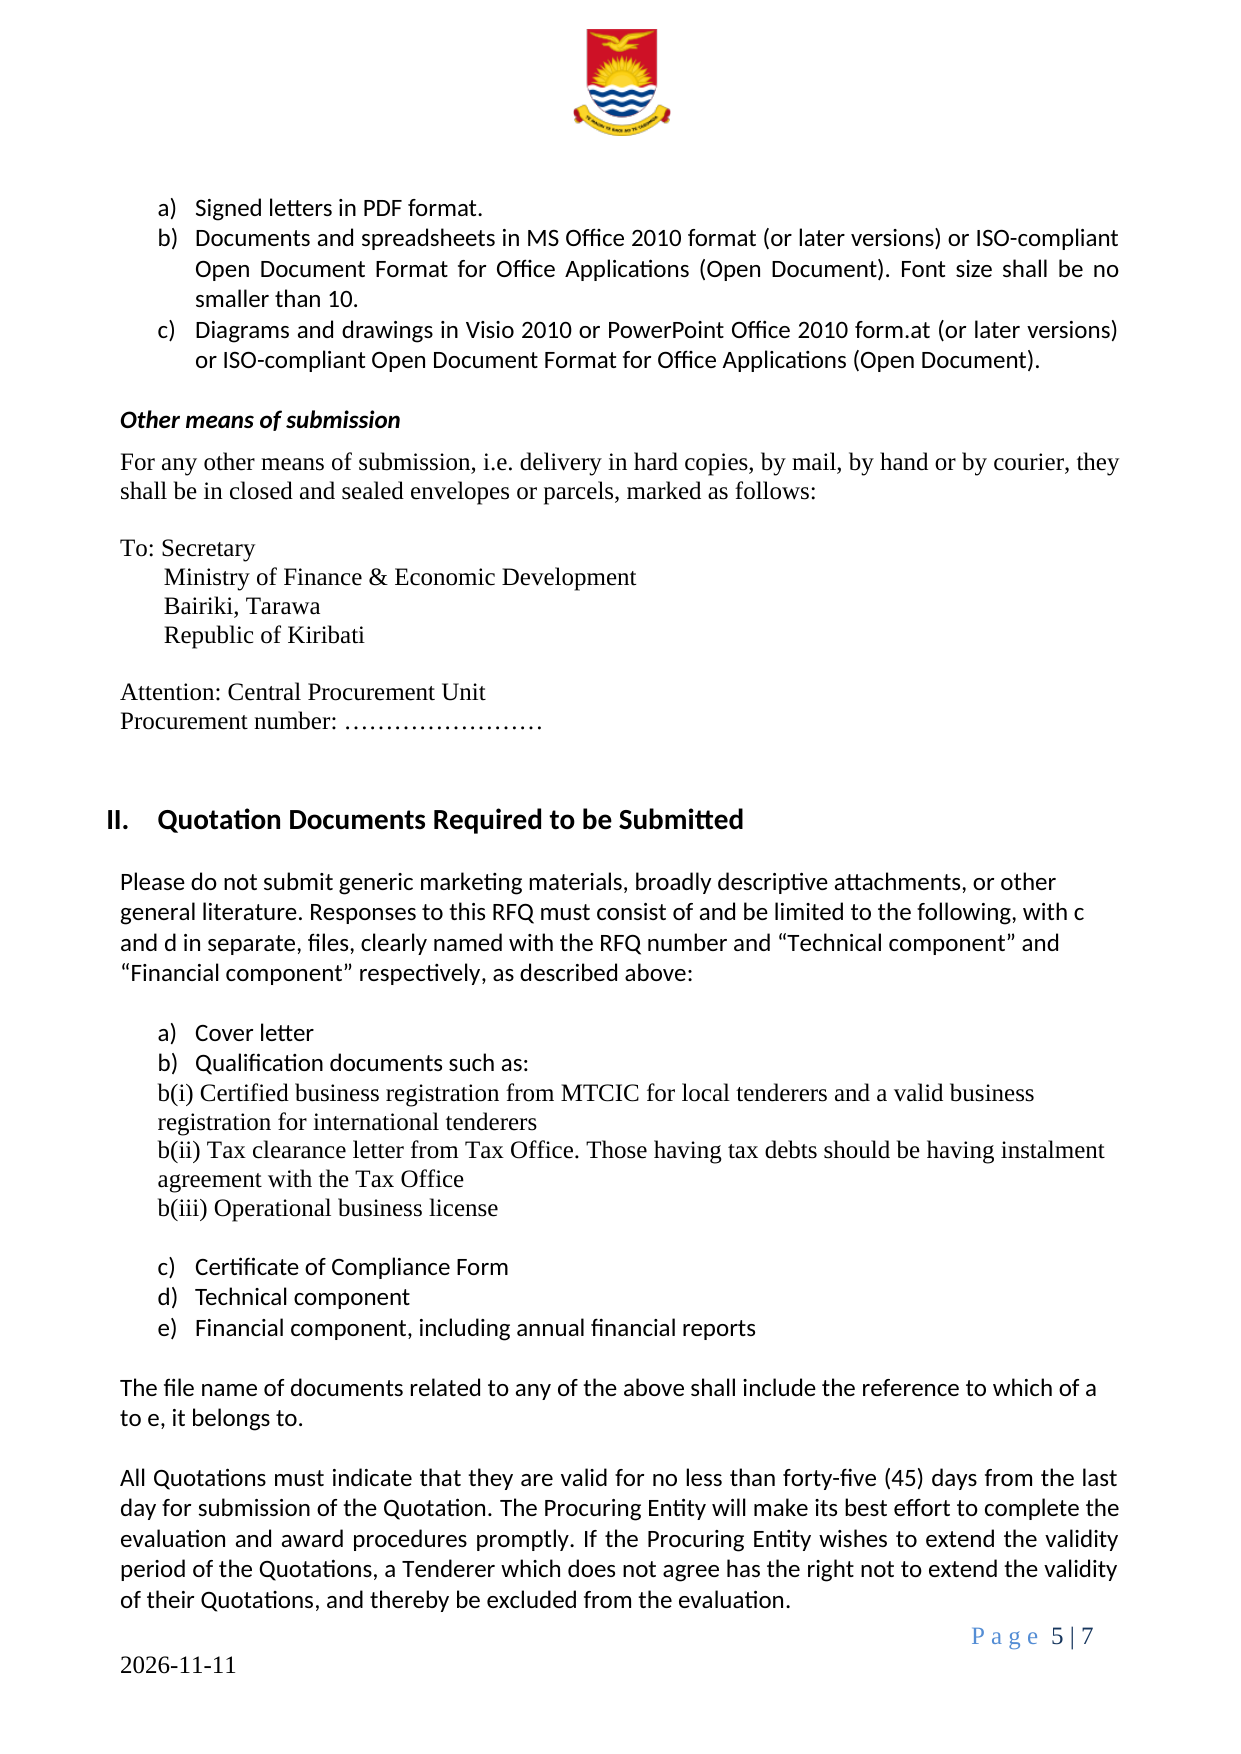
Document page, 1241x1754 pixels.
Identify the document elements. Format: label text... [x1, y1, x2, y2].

text b(iii) Operational business license [157, 1193, 1120, 1222]
text Attention: Central Procurement Unit [120, 677, 1120, 706]
text All Quotations must indicate that they are valid for no less than forty-five (45) days from the last day for submission of the Quotation. The Procuring Entity will make its best effort to complete the evaluation and award procedures promptly. If the Procuring Entity wishes to extend the validity period of the Quotations, a Tenderer which does not agree has the right not to extend the validity of their Quotations, and thereby be excluded from the evaluation. [120, 1462, 1120, 1614]
list Certificate of Compliance Form [157, 1251, 1120, 1282]
text For any other means of submission, i.e. delivery in hard copies, by mail, by hand or by courier, they shall be in closed and sealed envelopes or parcels, marked as follows: [120, 447, 1120, 505]
text b(i) Certified business registration from MTCIC for local tenderers and a valid business registration for international tenderers [157, 1078, 1120, 1136]
list Signed letters in PDF format. [157, 192, 1120, 222]
subtitle Other means of submission [120, 404, 1120, 435]
list Diagrams and drawings in Visio 2010 or PowerPoint Office 2010 form.at (or later versions) or ISO-compliant Open Document Format for Office Applications (Open Document). [157, 314, 1120, 375]
text To: Secretary [120, 533, 1120, 562]
text The file name of documents related to any of the above shall include the reference to which of a to e, it belongs to. [120, 1372, 1120, 1433]
text Please do not submit generic marketing materials, broadly descriptive attachments, or other general literature. Responses to this RFQ must consist of and be limited to the following, with c and d in separate, files, clearly named with the RFQ number and “Technical component” and “Financial component” respectively, as described above: [120, 866, 1120, 988]
text Bairiki, Tarawa [120, 591, 1120, 620]
picture [573, 29, 671, 136]
text Ministry of Finance & Economic Development [120, 562, 1120, 591]
list Financial component, including annual financial reports [157, 1312, 1120, 1343]
list Technical component [157, 1282, 1120, 1312]
list Cover letter [157, 1017, 1120, 1048]
subtitle Quotation Documents Required to be Submitted [129, 801, 1120, 837]
list Qualification documents such as: [157, 1048, 1120, 1078]
list Documents and spreadsheets in MS Office 2010 format (or later versions) or ISO-compliant Open Document Format for Office Applications (Open Document). Font size shall be no smaller than 10. [157, 222, 1120, 314]
text b(ii) Tax clearance letter from Tax Office. Those having tax debts should be having instalment agreement with the Tax Office [157, 1136, 1120, 1193]
text Procurement number: …………………… [120, 706, 1120, 735]
text Republic of Kiribati [120, 620, 1120, 648]
